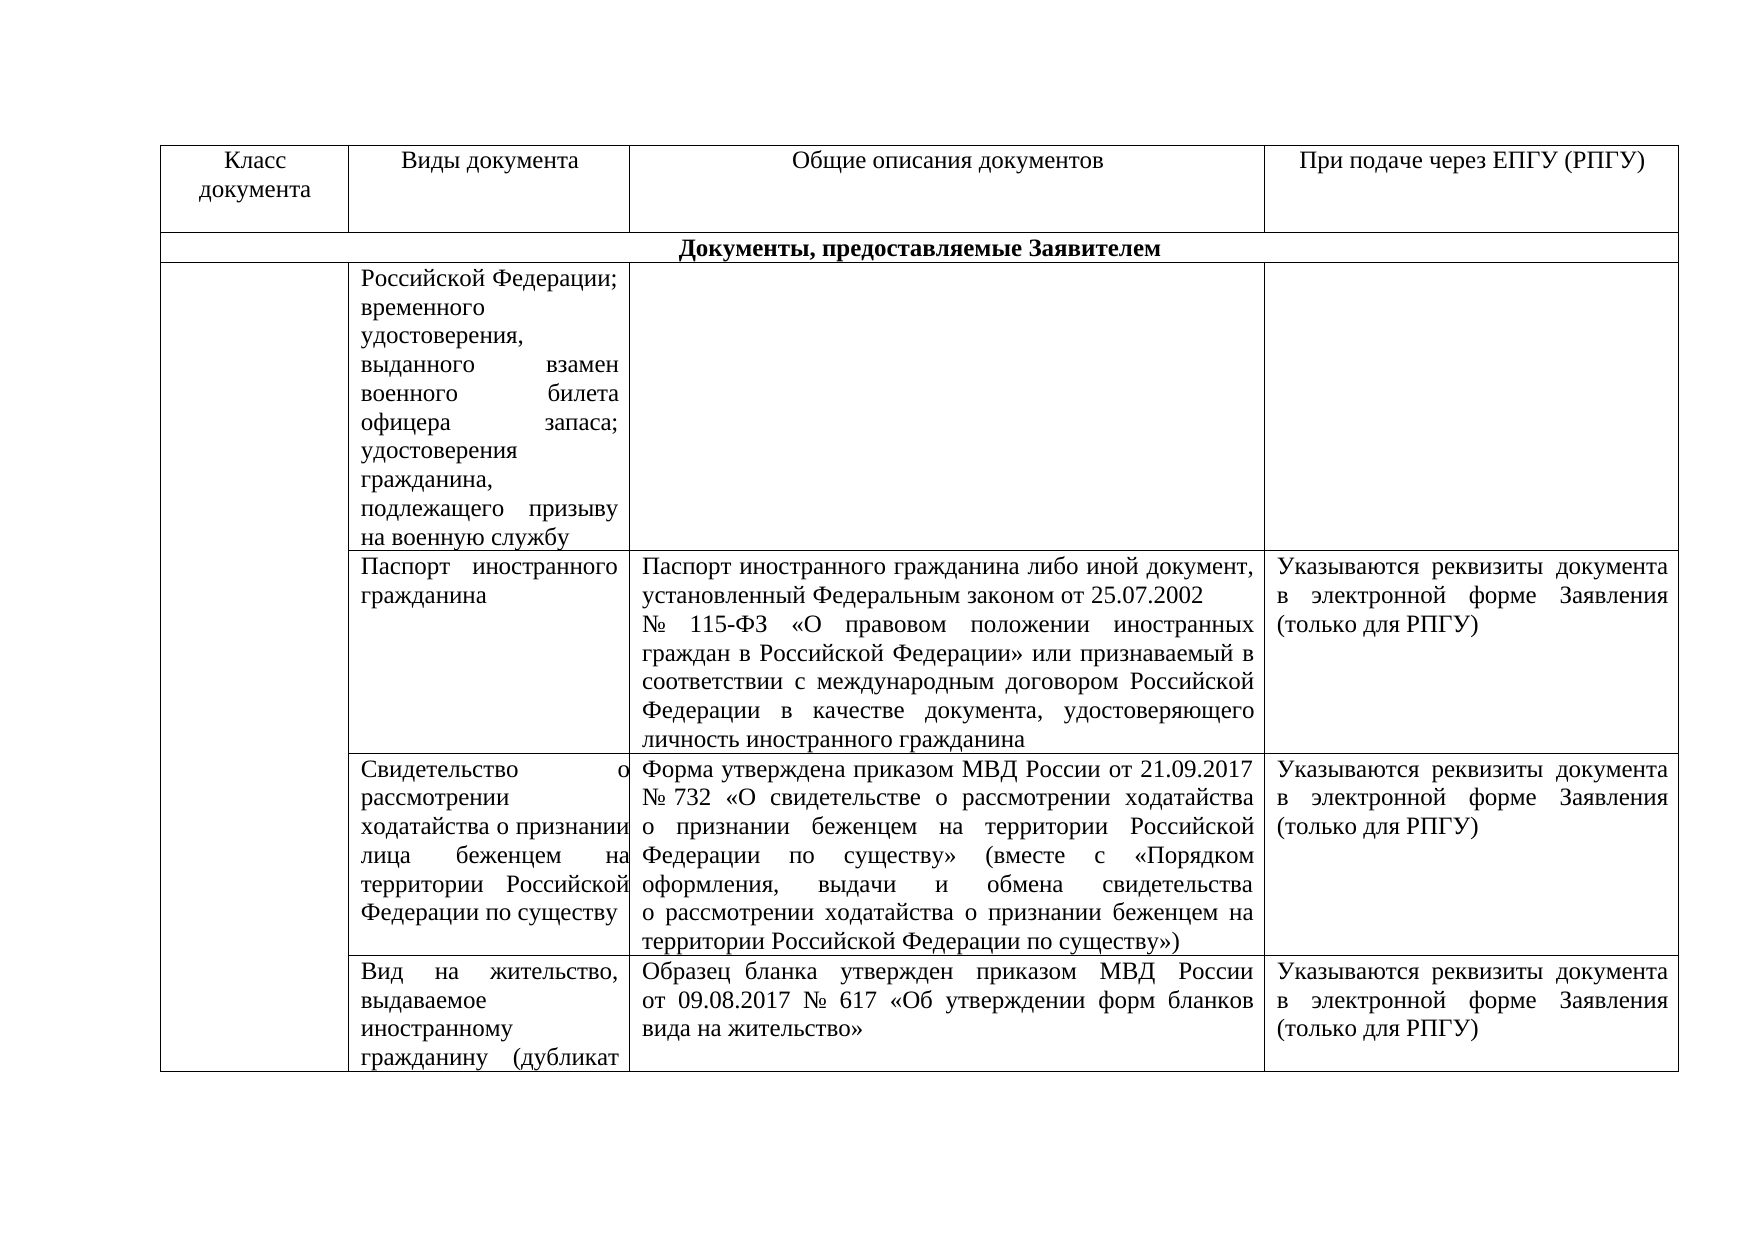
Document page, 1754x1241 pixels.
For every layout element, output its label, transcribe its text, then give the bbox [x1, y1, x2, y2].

table_cell Указываются реквизиты документа в электронной форме Заявления (только для РПГУ) [1265, 754, 1678, 955]
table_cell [1265, 956, 1678, 1071]
table_cell Паспорт иностранного гражданина [349, 551, 629, 753]
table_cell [630, 956, 1264, 1071]
table_cell Документы, предоставляемые Заявителем [161, 233, 1678, 262]
table_header Виды документа [349, 146, 629, 232]
table_cell Свидетельство о рассмотрении ходатайства о признании лица беженцем на территории Российской Федерации по существу [349, 754, 629, 955]
table_header Класс документа [161, 146, 348, 232]
table_header При подаче через ЕПГУ (РПГУ) [1265, 146, 1678, 232]
table_cell [630, 263, 1264, 550]
table_cell Паспорт иностранного гражданина либо иной документ, установленный Федеральным законом от 25.07.2002 № 115-ФЗ «О правовом положении иностранных граждан в Российской Федерации» или признаваемый в соответствии с международным договором Российской Федерации в качестве документа, удостоверяющего личность иностранного гражданина [630, 551, 1264, 753]
table_cell [161, 263, 348, 1071]
table_cell Вид на жительство, выдаваемое иностранному гражданину (дубликат [349, 956, 629, 1071]
table_cell Указываются реквизиты документа в электронной форме Заявления (только для РПГУ) [1265, 551, 1678, 753]
table_cell Российской Федерации; временного удостоверения, выданного взамен военного билета офицера запаса; удостоверения гражданина, подлежащего призыву на военную службу [349, 263, 629, 550]
table_cell [1265, 263, 1678, 550]
table_cell Форма утверждена приказом МВД России от 21.09.2017 № 732 «О свидетельстве о рассмотрении ходатайства о признании беженцем на территории Российской Федерации по существу» (вместе с «Порядком оформления, выдачи и обмена свидетельства о рассмотрении ходатайства о признании беженцем на территории Российской Федерации по существу») [630, 754, 1264, 955]
table_header Общие описания документов [630, 146, 1264, 232]
